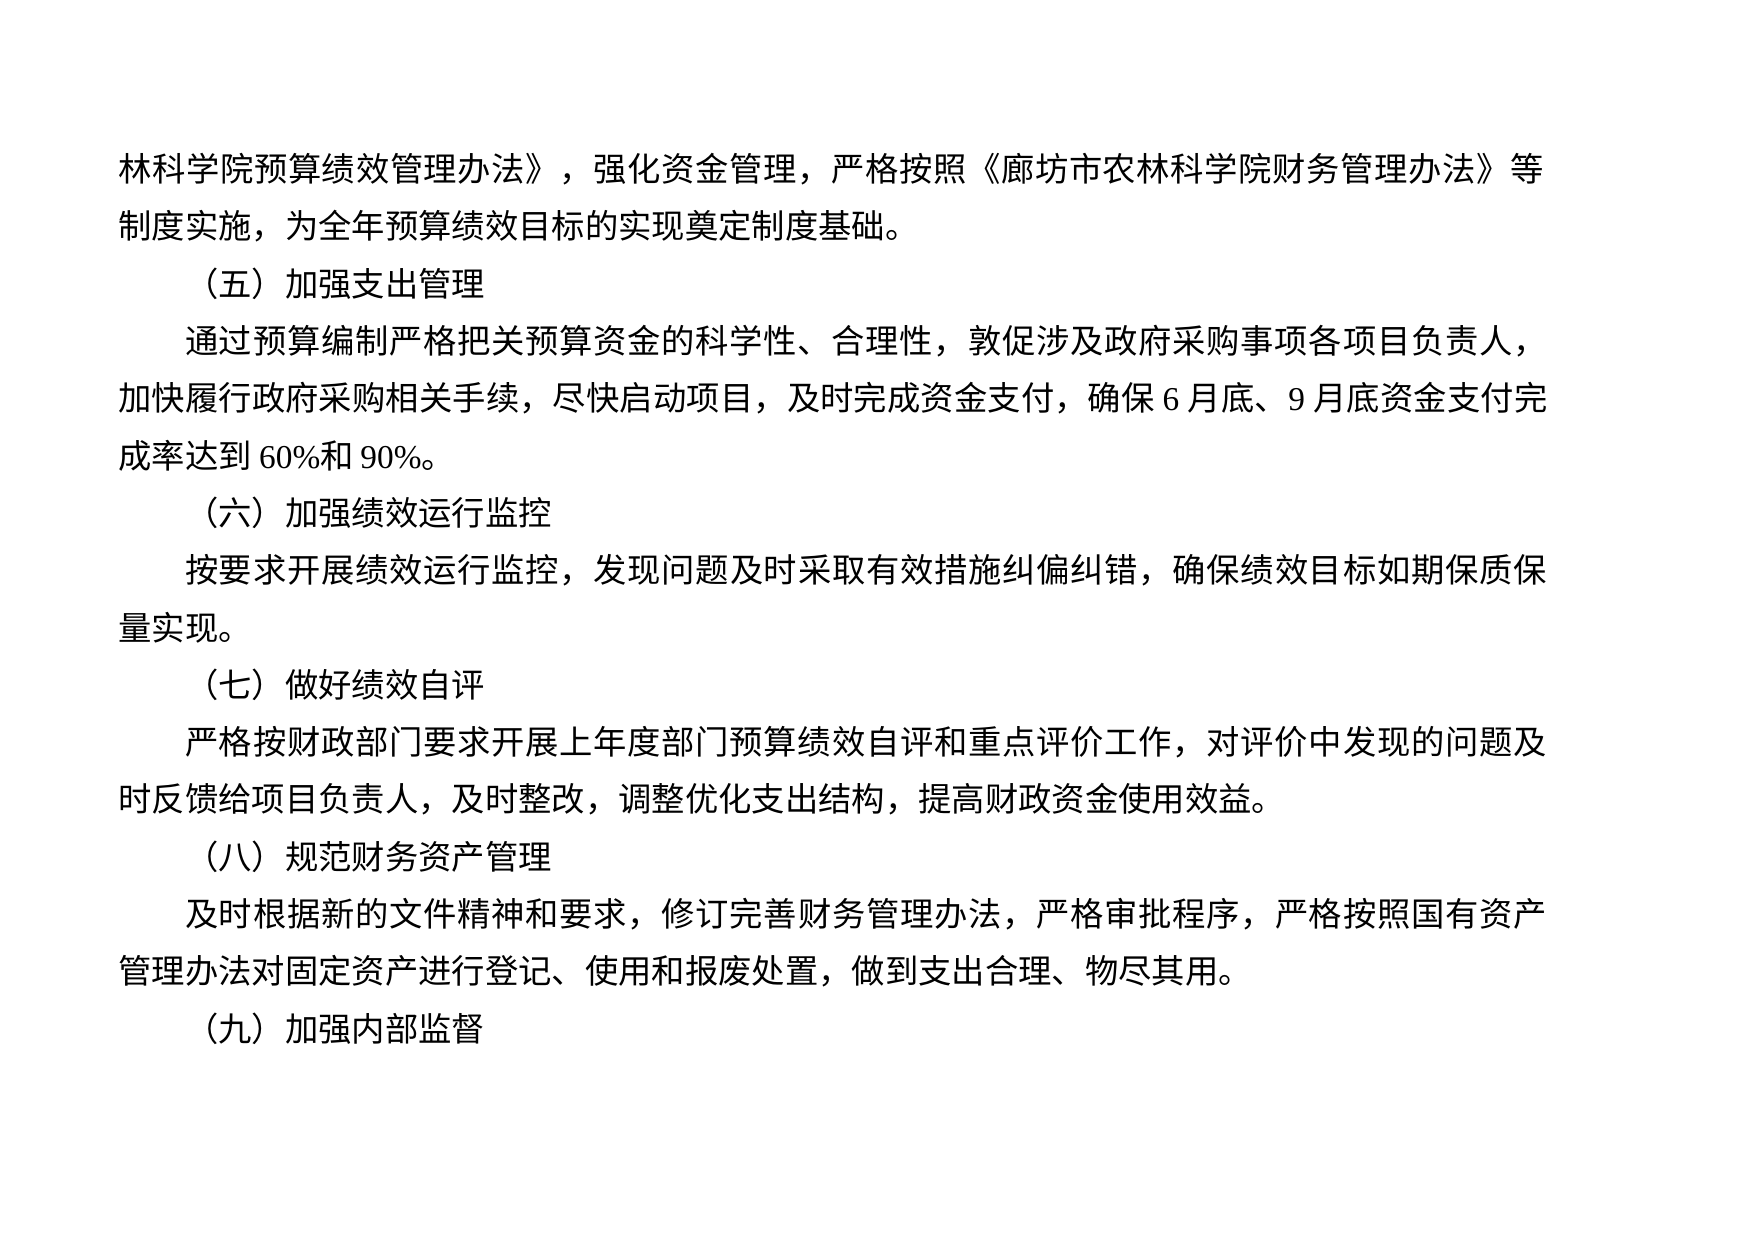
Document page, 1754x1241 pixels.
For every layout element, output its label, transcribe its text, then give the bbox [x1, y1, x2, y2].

text （七）做好绩效自评 [118, 651, 1547, 709]
text （五）加强支出管理 [118, 250, 1547, 308]
text （八）规范财务资产管理 [118, 823, 1547, 881]
text （九）加强内部监督 [118, 995, 1547, 1052]
text 及时根据新的文件精神和要求，修订完善财务管理办法，严格审批程序，严格按照国有资产管理办法对固定资产进行登记、使用和报废处置，做到支出合理、物尽其用。 [118, 881, 1547, 995]
text 按要求开展绩效运行监控，发现问题及时采取有效措施纠偏纠错，确保绩效目标如期保质保量实现。 [118, 537, 1547, 651]
text 严格按财政部门要求开展上年度部门预算绩效自评和重点评价工作，对评价中发现的问题及时反馈给项目负责人，及时整改，调整优化支出结构，提高财政资金使用效益。 [118, 709, 1547, 823]
text （六）加强绩效运行监控 [118, 479, 1547, 537]
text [118, 136, 1547, 250]
text 通过预算编制严格把关预算资金的科学性、合理性，敦促涉及政府采购事项各项目负责人，加快履行政府采购相关手续，尽快启动项目，及时完成资金支付，确保 6 月底、9 月底资金支付完成率达到 60%和90%。 [118, 308, 1547, 479]
